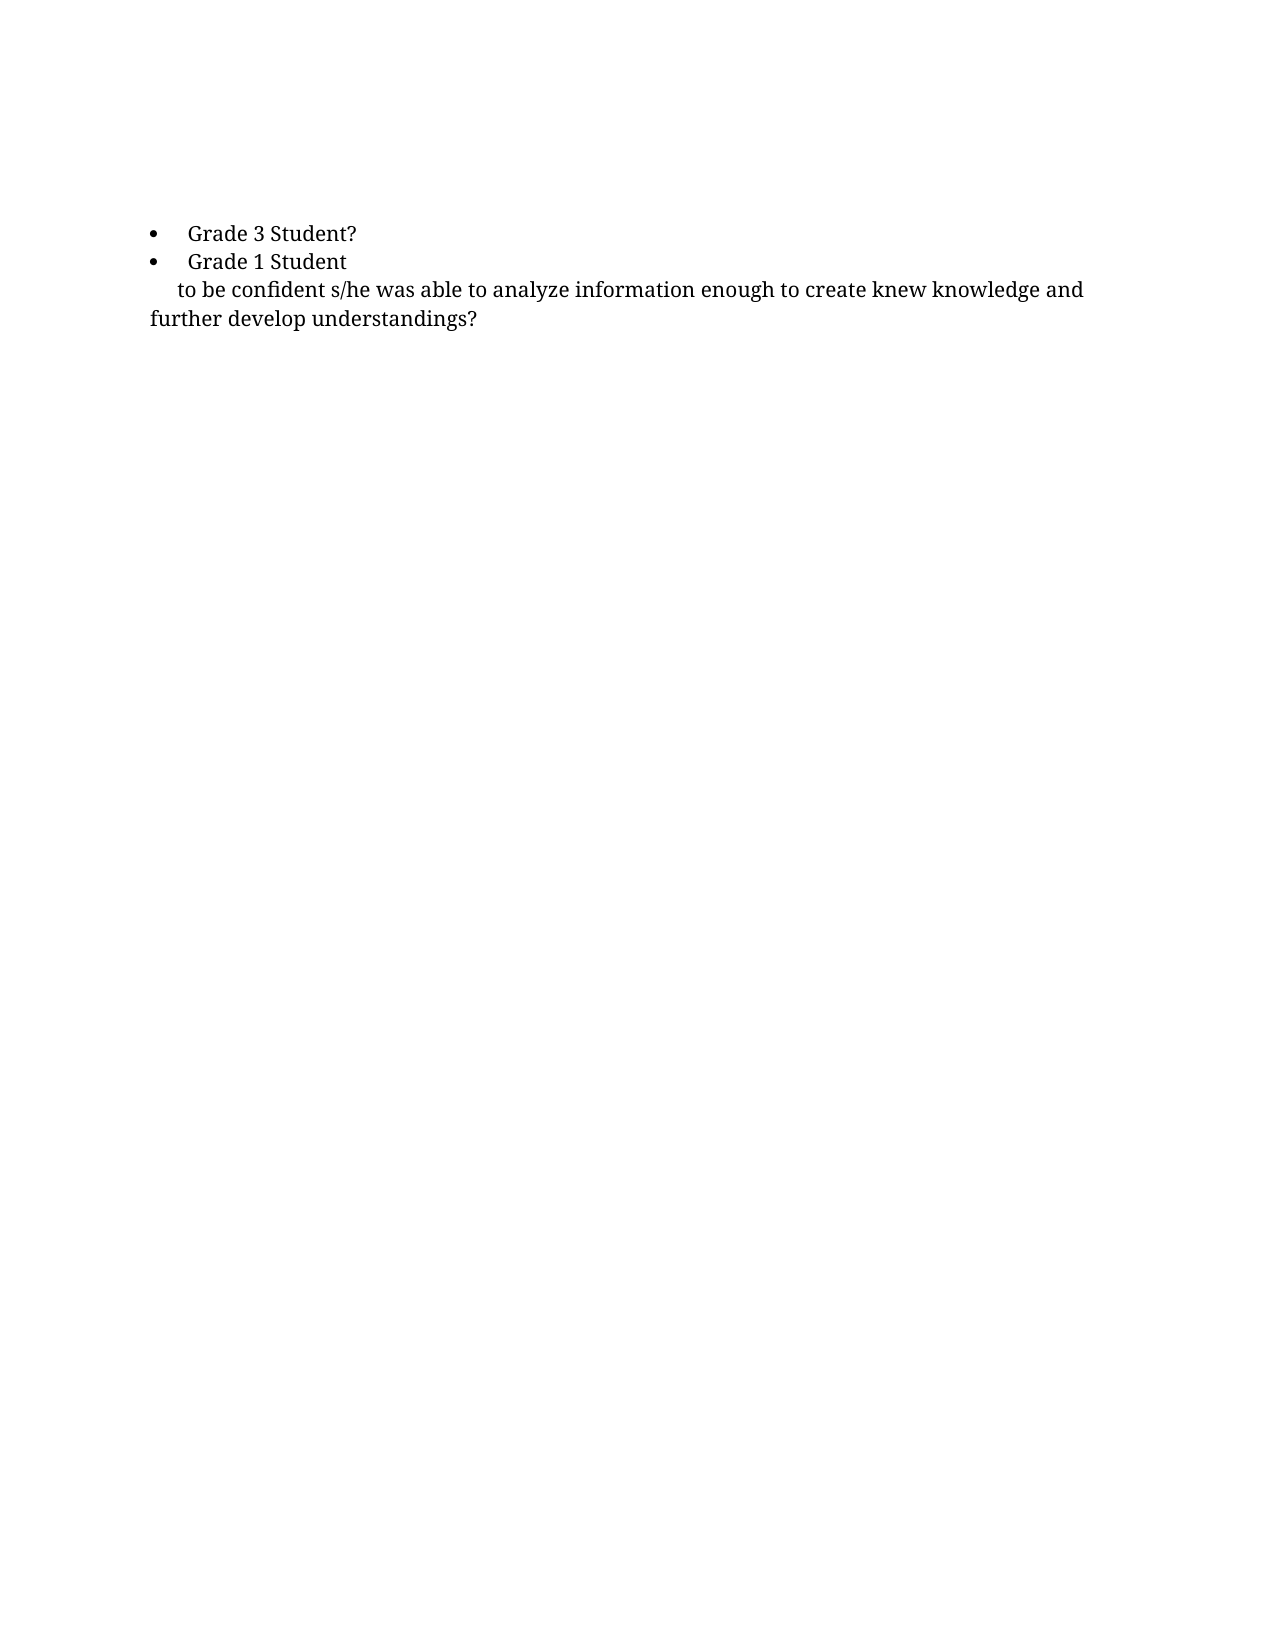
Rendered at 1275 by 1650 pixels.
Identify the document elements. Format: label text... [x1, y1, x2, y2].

list Grade 3 Student? [150, 219, 1125, 247]
text to be confident s/he was able to analyze information enough to create knew knowledge and further develop understandings? [150, 276, 1125, 332]
list Grade 1 Student [150, 247, 1125, 276]
